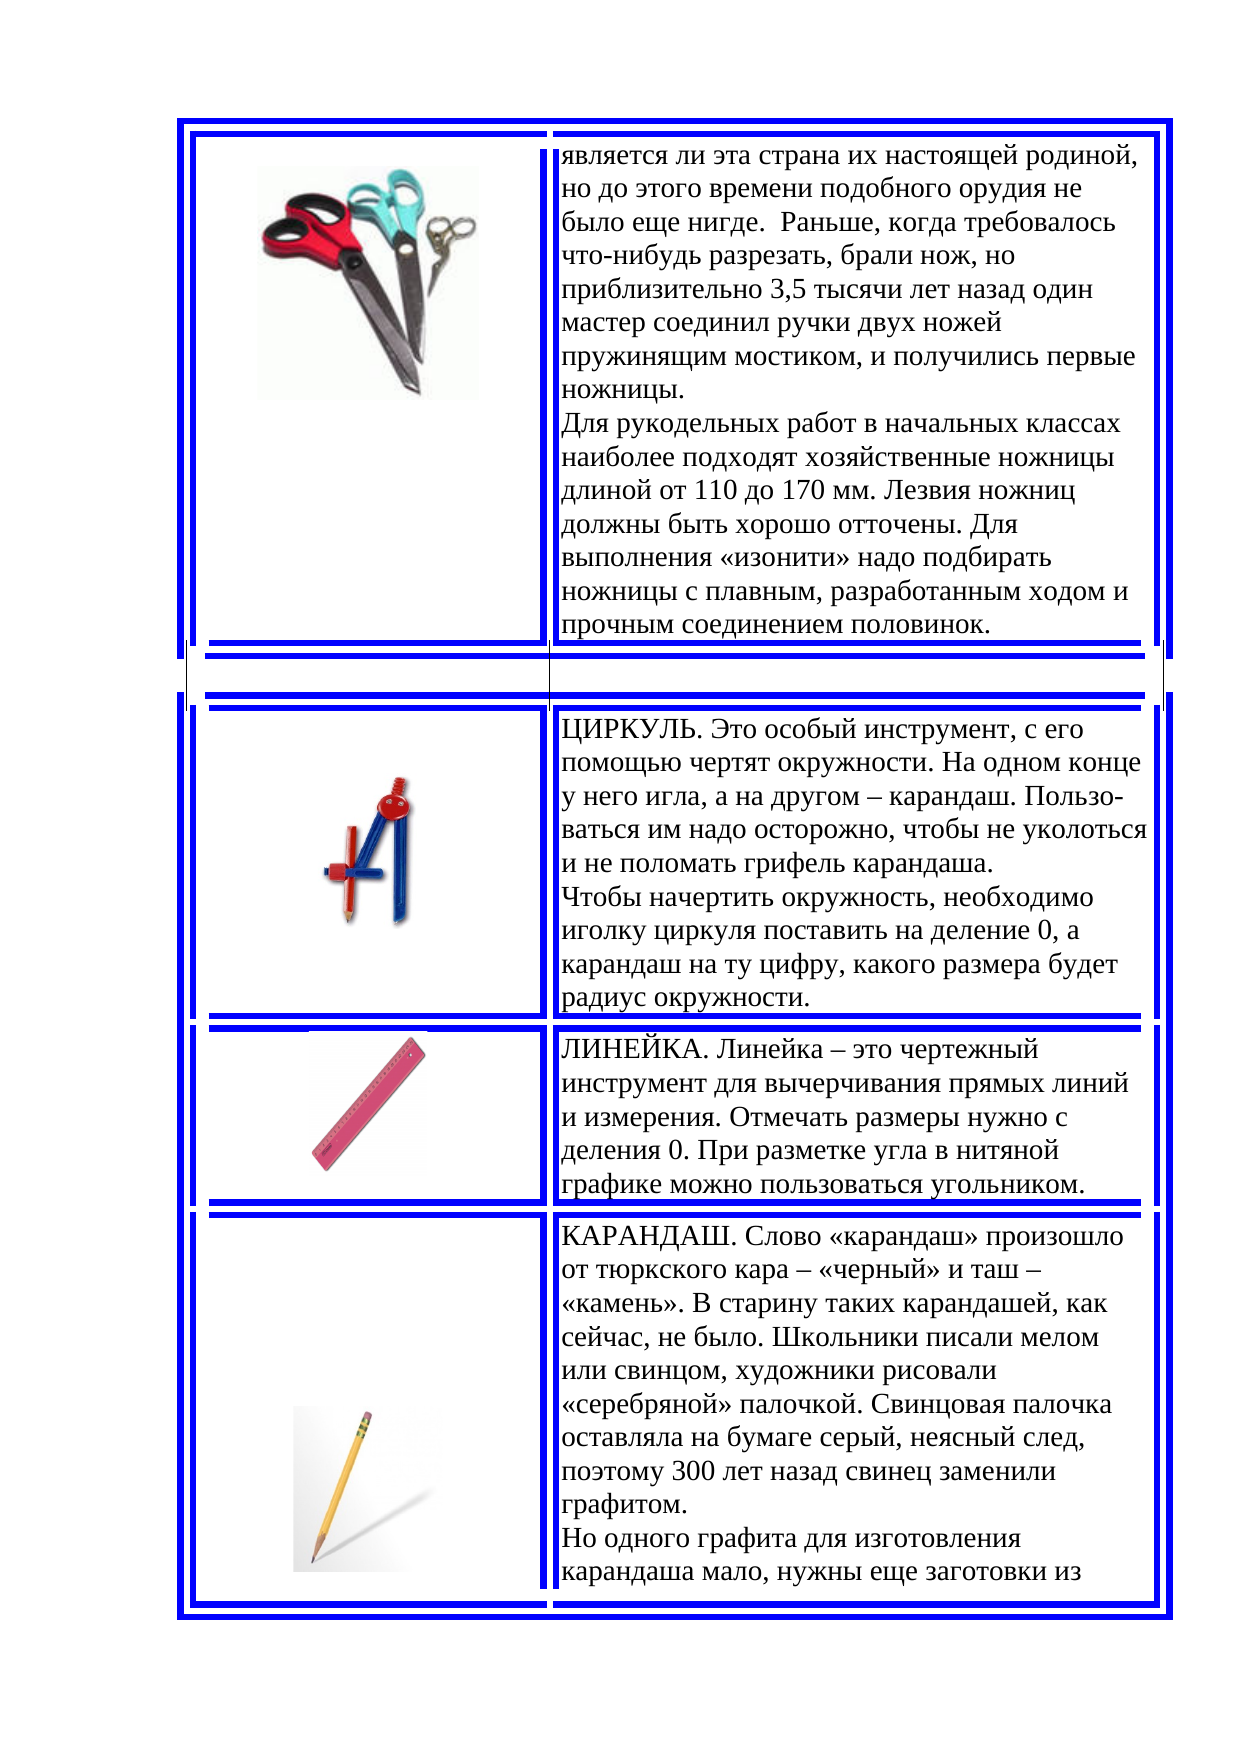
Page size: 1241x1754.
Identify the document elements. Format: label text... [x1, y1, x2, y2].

table_cell ЛИНЕЙКА. Линейка – это чертежный инструмент для вычерчивания прямых линий и измерения. Отмечать размеры нужно с деления 0. При разметке угла в нитяной графике можно пользоваться угольником. [550, 1013, 1163, 1199]
picture [308, 1031, 428, 1177]
table_cell [550, 640, 1163, 692]
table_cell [550, 124, 1163, 640]
table_cell [187, 640, 549, 692]
picture [257, 166, 479, 400]
table_cell [187, 1199, 550, 1601]
table_cell [187, 1013, 550, 1199]
picture [293, 1406, 444, 1572]
table_cell ЦИРКУЛЬ. Это особый инструмент, с его помощью чертят окружности. На одном конце у него игла, а на другом – карандаш. Пользоваться им надо осторожно, чтобы не уколоться и не поломать грифель карандаша. Чтобы начертить окружность, необходимо иголку циркуля поставить на деление 0, а карандаш на ту цифру, какого размера будет радиус окружности. [550, 692, 1163, 1013]
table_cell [550, 1199, 1163, 1601]
picture [274, 773, 463, 929]
table_cell [187, 692, 550, 1013]
table_cell [187, 124, 550, 640]
